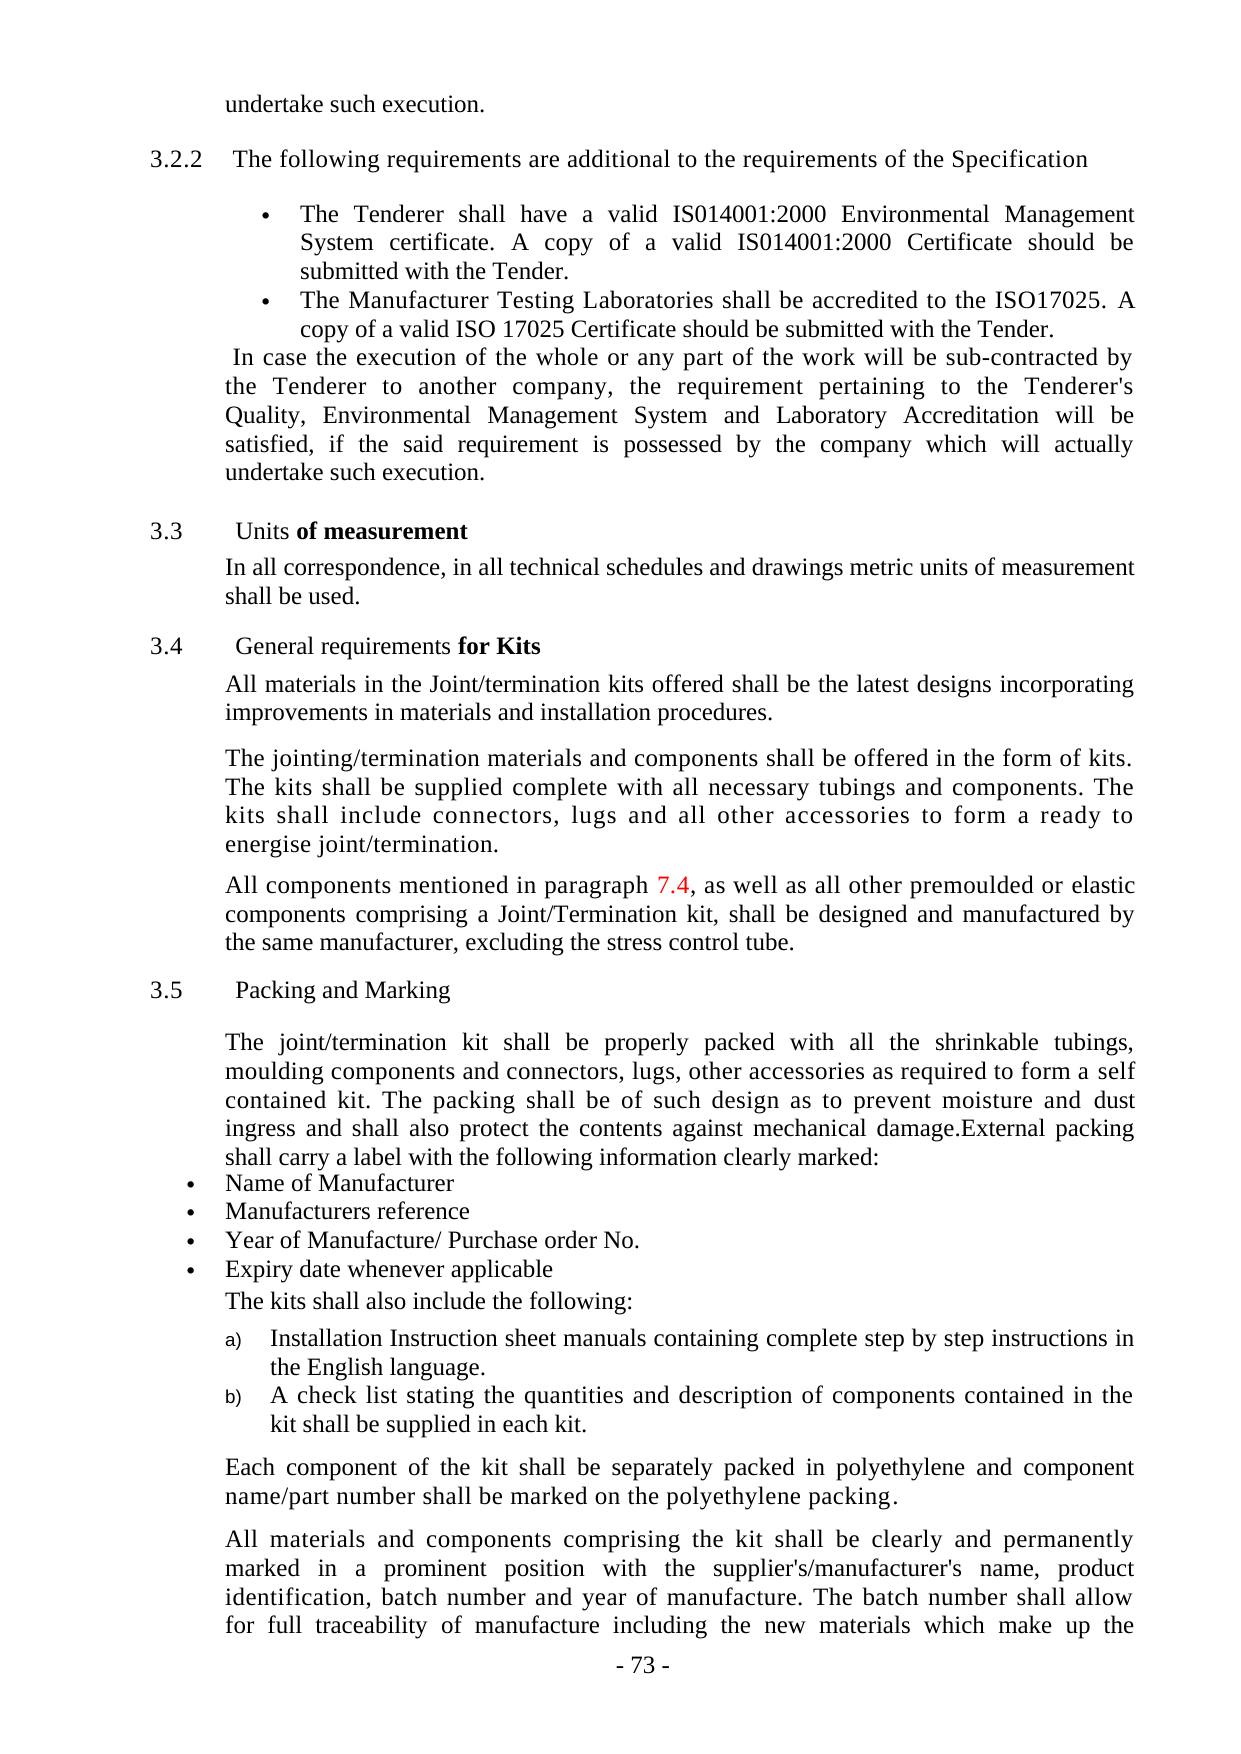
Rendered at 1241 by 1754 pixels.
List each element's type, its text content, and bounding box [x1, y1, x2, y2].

text The joint/termination kit shall be properly packed with all the shrinkable tubings, moulding components and connectors, lugs, other accessories as required to form a self contained kit. The packing shall be of such design as to prevent moisture and dust ingress and shall also protect the contents against mechanical damage.External packing shall carry a label with the following information clearly marked: [225, 1027, 1135, 1171]
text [225, 1524, 1135, 1639]
list Manufacturers reference [187, 1196, 1135, 1225]
text The kits shall also include the following: [225, 1286, 1135, 1315]
text 3.5 Packing and Marking [150, 975, 1135, 1004]
list A check list stating the quantities and description of components contained in the kit shall be supplied in each kit. [225, 1380, 1135, 1438]
text 3.4 General requirements for Kits [150, 631, 1135, 660]
text All materials in the Joint/termination kits offered shall be the latest designs incorporating improvements in materials and installation procedures. [225, 669, 1135, 726]
text The jointing/termination materials and components shall be offered in the form of kits. The kits shall be supplied complete with all necessary tubings and components. The kits shall include connectors, lugs and all other accessories to form a ready to energise joint/termination. [225, 743, 1135, 858]
list Expiry date whenever applicable [187, 1254, 1135, 1282]
text All components mentioned in paragraph 7.4, as well as all other premoulded or elastic components comprising a Joint/Termination kit, shall be designed and manufactured by the same manufacturer, excluding the stress control tube. [225, 870, 1135, 956]
text 3.3 Units of measurement [150, 516, 1135, 545]
text 3.2.2 The following requirements are additional to the requirements of the Specification [150, 144, 1135, 172]
list Year of Manufacture/ Purchase order No. [187, 1225, 1135, 1254]
list Name of Manufacturer [187, 1171, 1135, 1196]
list Installation Instruction sheet manuals containing complete step by step instructions in the English language. [225, 1323, 1135, 1380]
text Each component of the kit shall be separately packed in polyethylene and component name/part number shall be marked on the polyethylene packing. [225, 1452, 1135, 1510]
list The Manufacturer Testing Laboratories shall be accredited to the ISO17025. A copy of a valid ISO 17025 Certificate should be submitted with the Tender. [262, 285, 1135, 342]
list The Tenderer shall have a valid IS014001:2000 Environmental Management System certificate. A copy of a valid IS014001:2000 Certificate should be submitted with the Tender. [262, 199, 1135, 285]
text In all correspondence, in all technical schedules and drawings metric units of measurement shall be used. [225, 552, 1135, 609]
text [225, 89, 1135, 117]
